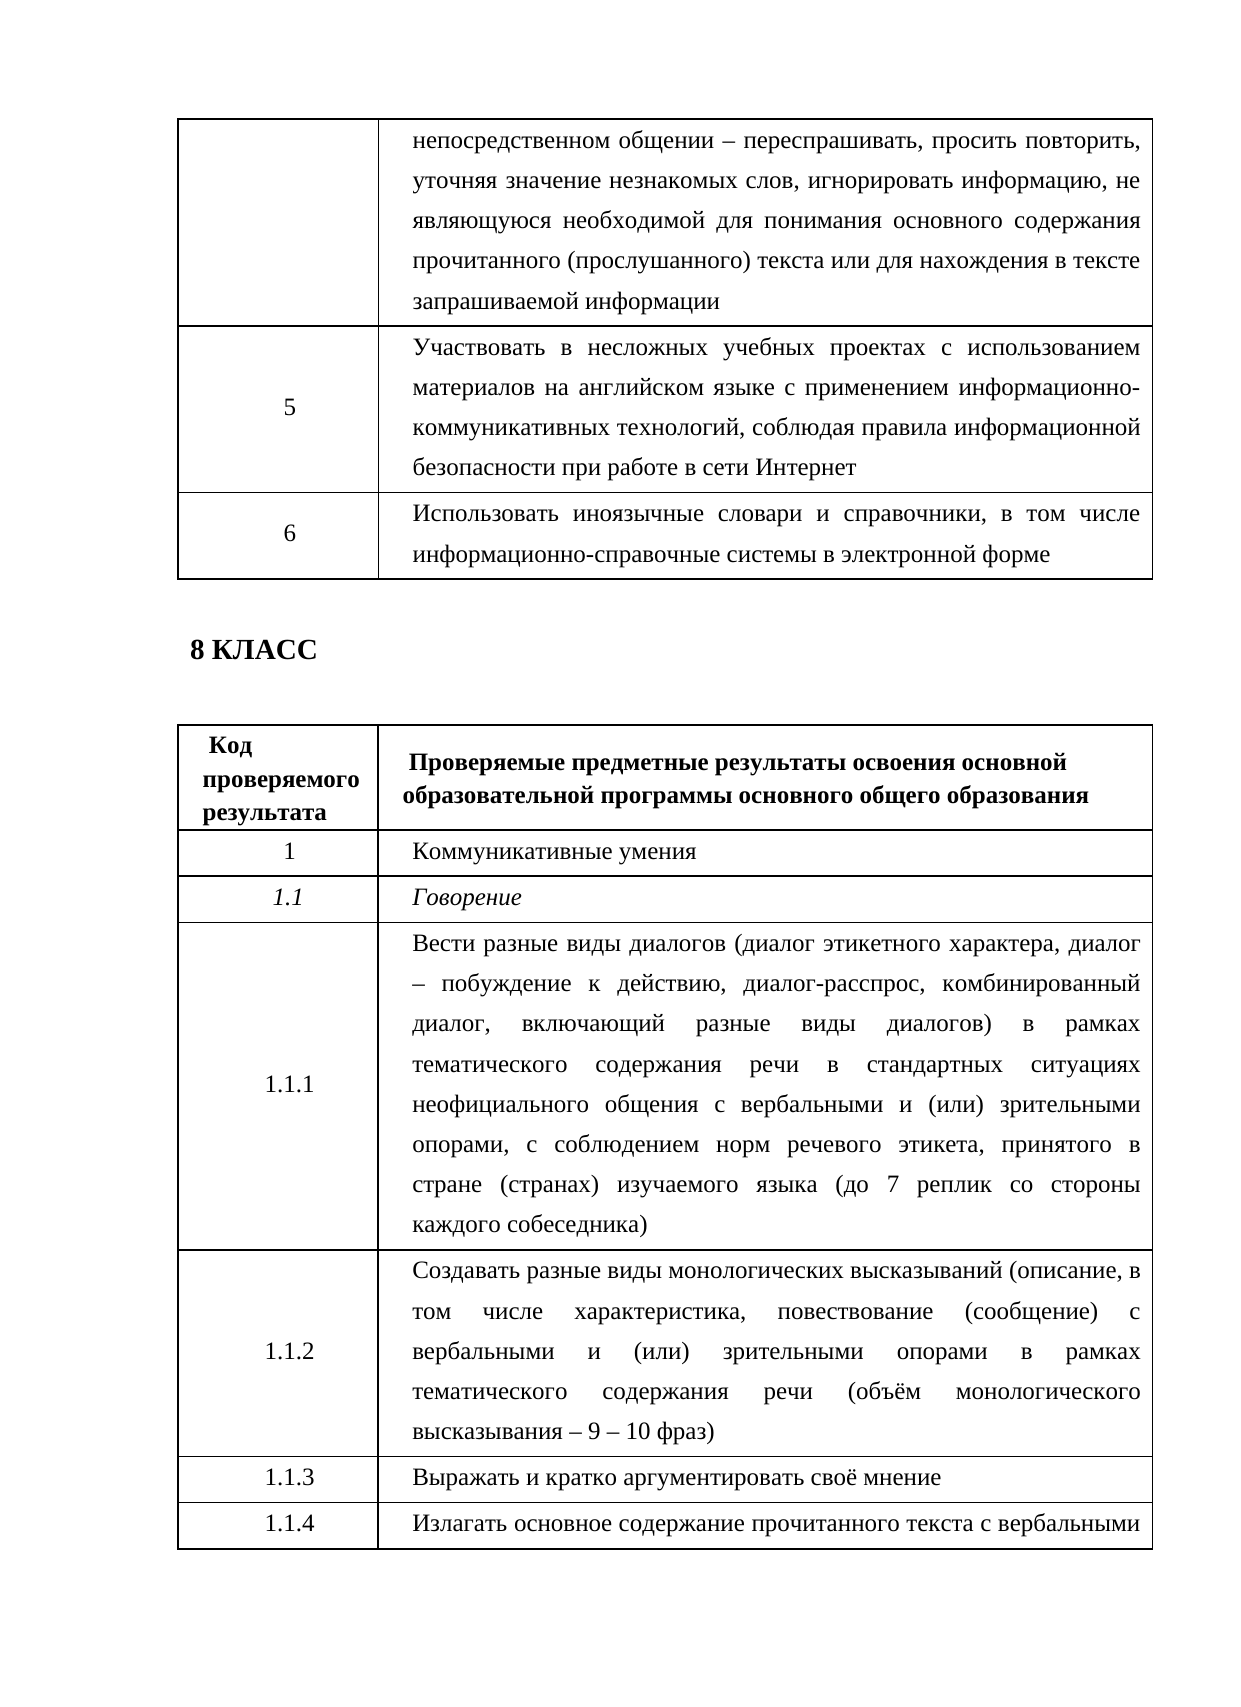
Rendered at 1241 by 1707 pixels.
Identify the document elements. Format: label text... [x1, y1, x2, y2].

text 8 КЛАСС [190, 632, 1152, 666]
table_cell 1.1.3 [179, 1457, 377, 1502]
table_cell Создавать разные виды монологических высказываний (описание, в том числе характеристика, повествование (сообщение) с вербальными и (или) зрительными опорами в рамках тематического содержания речи (объём монологического высказывания – 9 – 10 фраз) [379, 1251, 1152, 1456]
table_cell 4 [179, 120, 378, 325]
table_cell Выражать и кратко аргументировать своё мнение [379, 1457, 1152, 1502]
table_cell 1 [179, 831, 377, 875]
table_header Проверяемые предметные результаты освоения основной образовательной программы основного общего образования [379, 726, 1152, 829]
table_header Код проверяемого результата [179, 726, 377, 829]
table_cell Коммуникативные умения [379, 831, 1152, 875]
table_cell Говорение [379, 877, 1152, 921]
table_cell 6 [179, 493, 378, 578]
table_cell 1.1.2 [179, 1251, 377, 1456]
table_cell Вести разные виды диалогов (диалог этикетного характера, диалог – побуждение к действию, диалог-расспрос, комбинированный диалог, включающий разные виды диалогов) в рамках тематического содержания речи в стандартных ситуациях неофициального общения с вербальными и (или) зрительными опорами, с соблюдением норм речевого этикета, принятого в стране (странах) изучаемого языка (до 7 реплик со стороны каждого собеседника) [379, 923, 1152, 1249]
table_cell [379, 120, 1152, 325]
table_cell 1.1.4 [179, 1503, 377, 1548]
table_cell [379, 1503, 1152, 1548]
table_cell Использовать иноязычные словари и справочники, в том числе информационно-справочные системы в электронной форме [379, 493, 1152, 578]
table_cell 1.1.1 [179, 923, 377, 1249]
table_cell 1.1 [179, 877, 377, 921]
table_cell 5 [179, 327, 378, 492]
table_cell Участвовать в несложных учебных проектах с использованием материалов на английском языке с применением информационно-коммуникативных технологий, соблюдая правила информационной безопасности при работе в сети Интернет [379, 327, 1152, 492]
